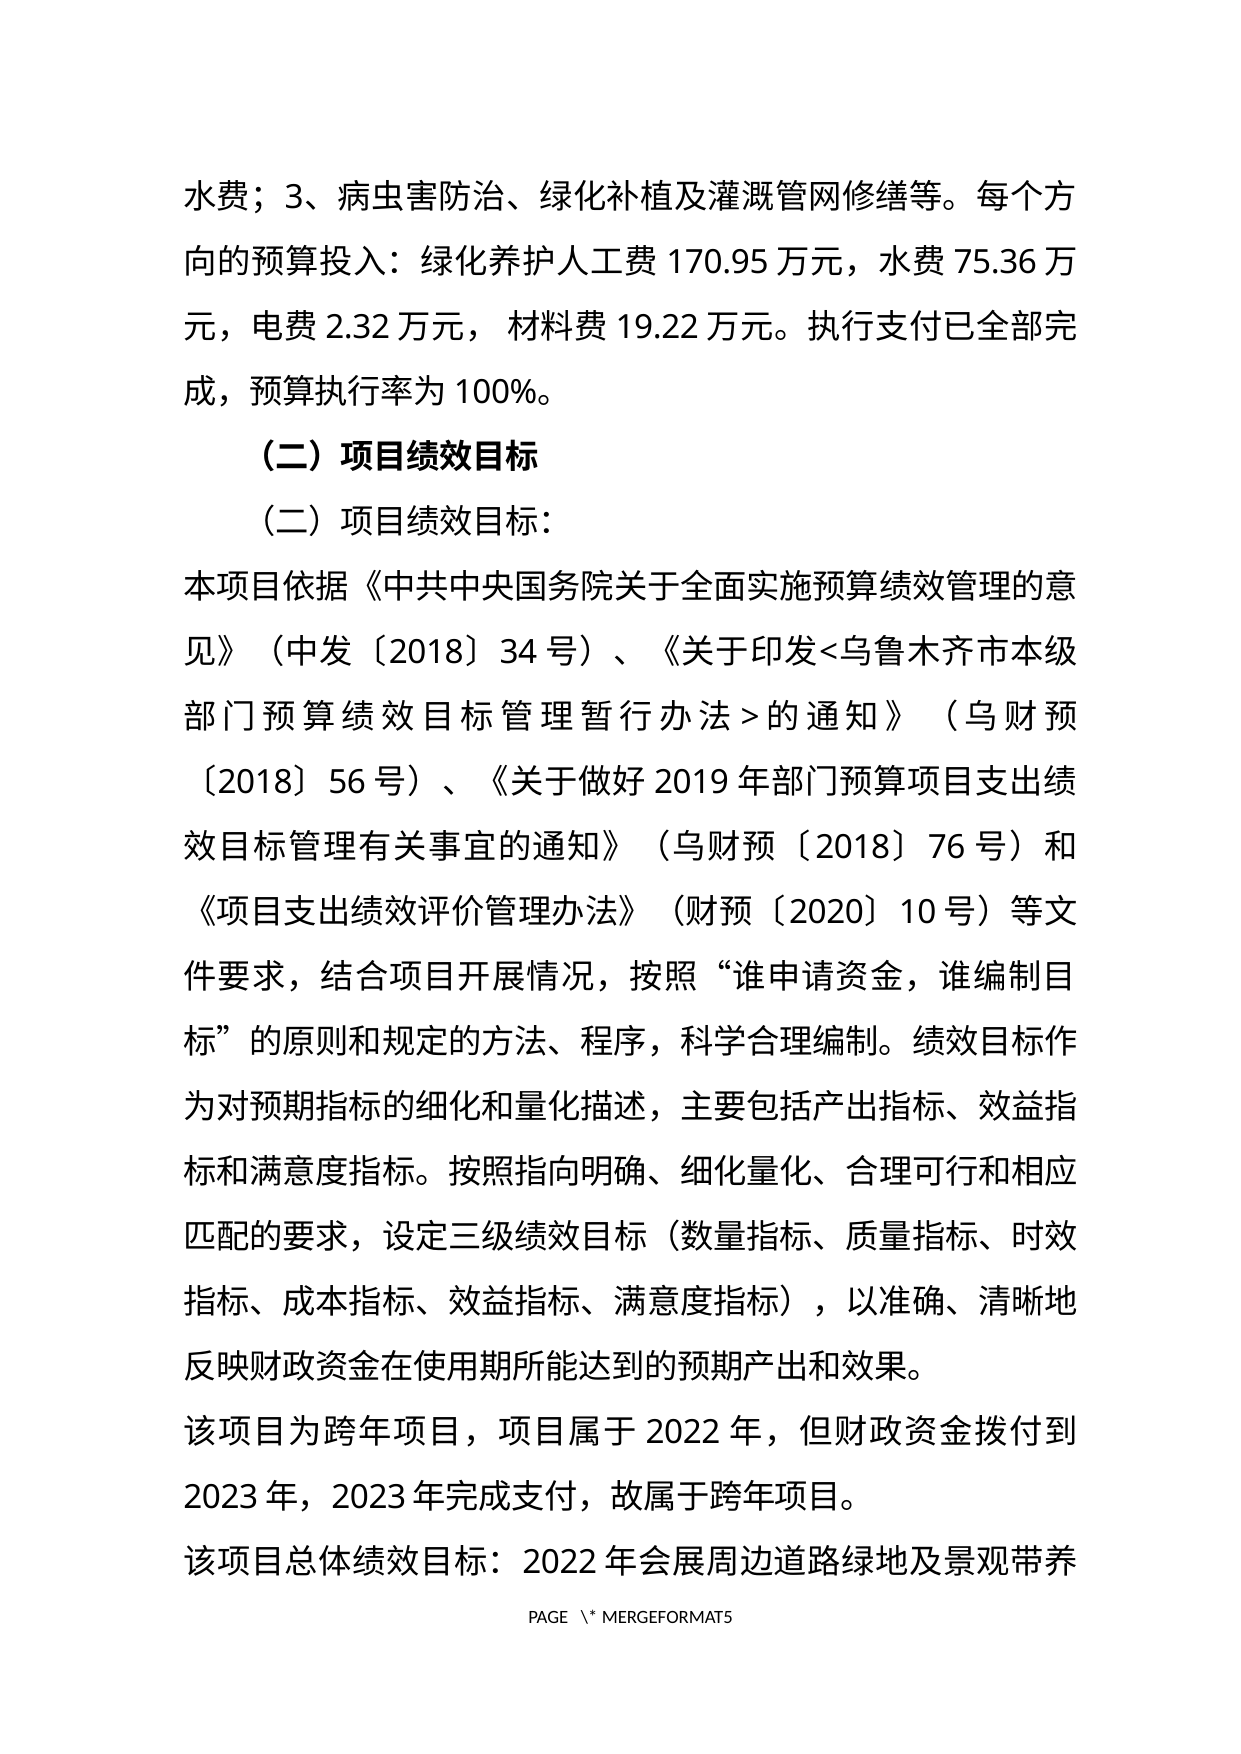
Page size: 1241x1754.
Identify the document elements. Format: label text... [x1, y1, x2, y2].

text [183, 487, 1078, 1592]
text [183, 162, 1078, 422]
text （二）项目绩效目标 [183, 422, 1078, 487]
